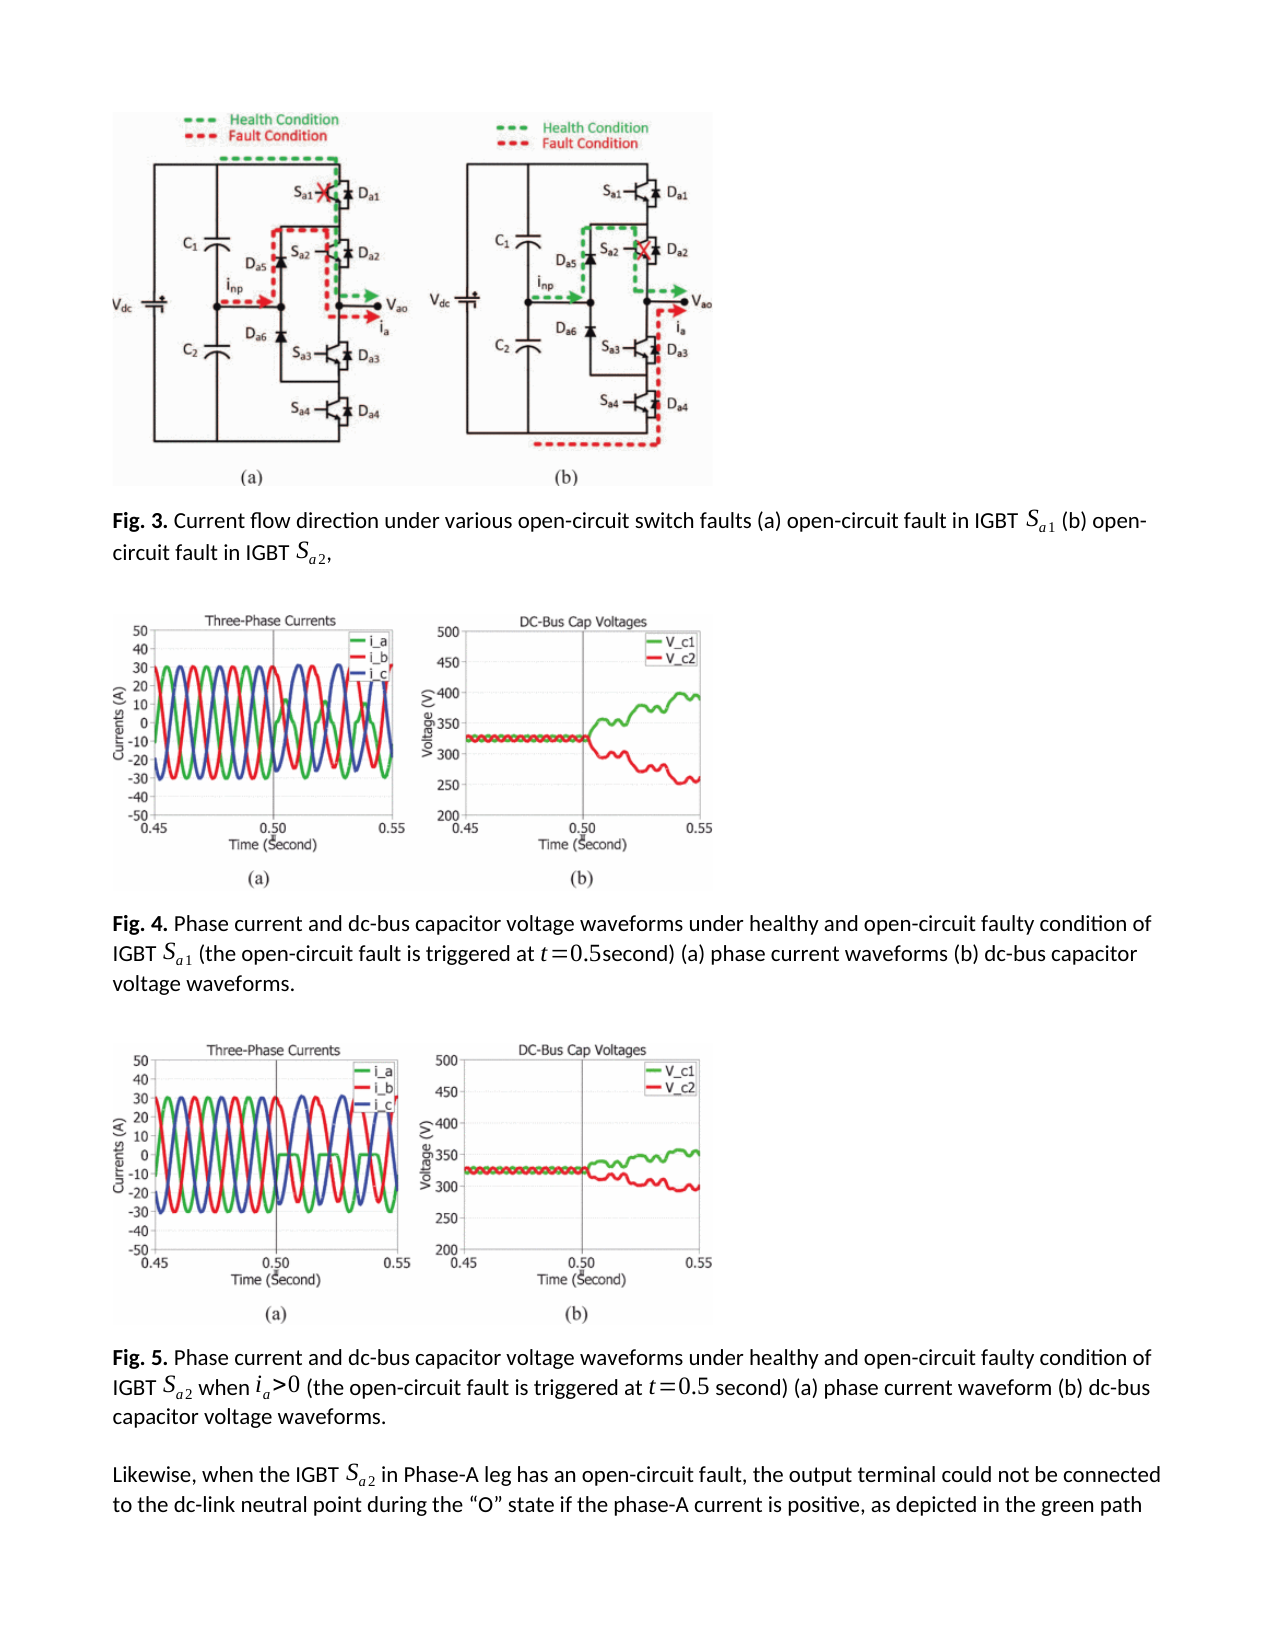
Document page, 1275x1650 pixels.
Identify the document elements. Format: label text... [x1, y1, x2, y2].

picture [112, 112, 713, 486]
picture [112, 614, 713, 891]
text Fig. 4. Phase current and dc-bus capacitor voltage waveforms under healthy and open-circuit faulty condition of IGBT (the open-circuit fault is triggered at second) (a) phase current waveforms (b) dc-bus capacitor voltage waveforms. [112, 909, 1162, 997]
picture [112, 1043, 713, 1325]
text Fig. 5. Phase current and dc-bus capacitor voltage waveforms under healthy and open-circuit faulty condition of IGBT when (the open-circuit fault is triggered at second) (a) phase current waveform (b) dc-bus capacitor voltage waveforms. [112, 1343, 1162, 1430]
text Fig. 3. Current flow direction under various open-circuit switch faults (a) open-circuit fault in IGBT (b) open-circuit fault in IGBT , [112, 505, 1162, 568]
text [112, 1458, 1162, 1518]
